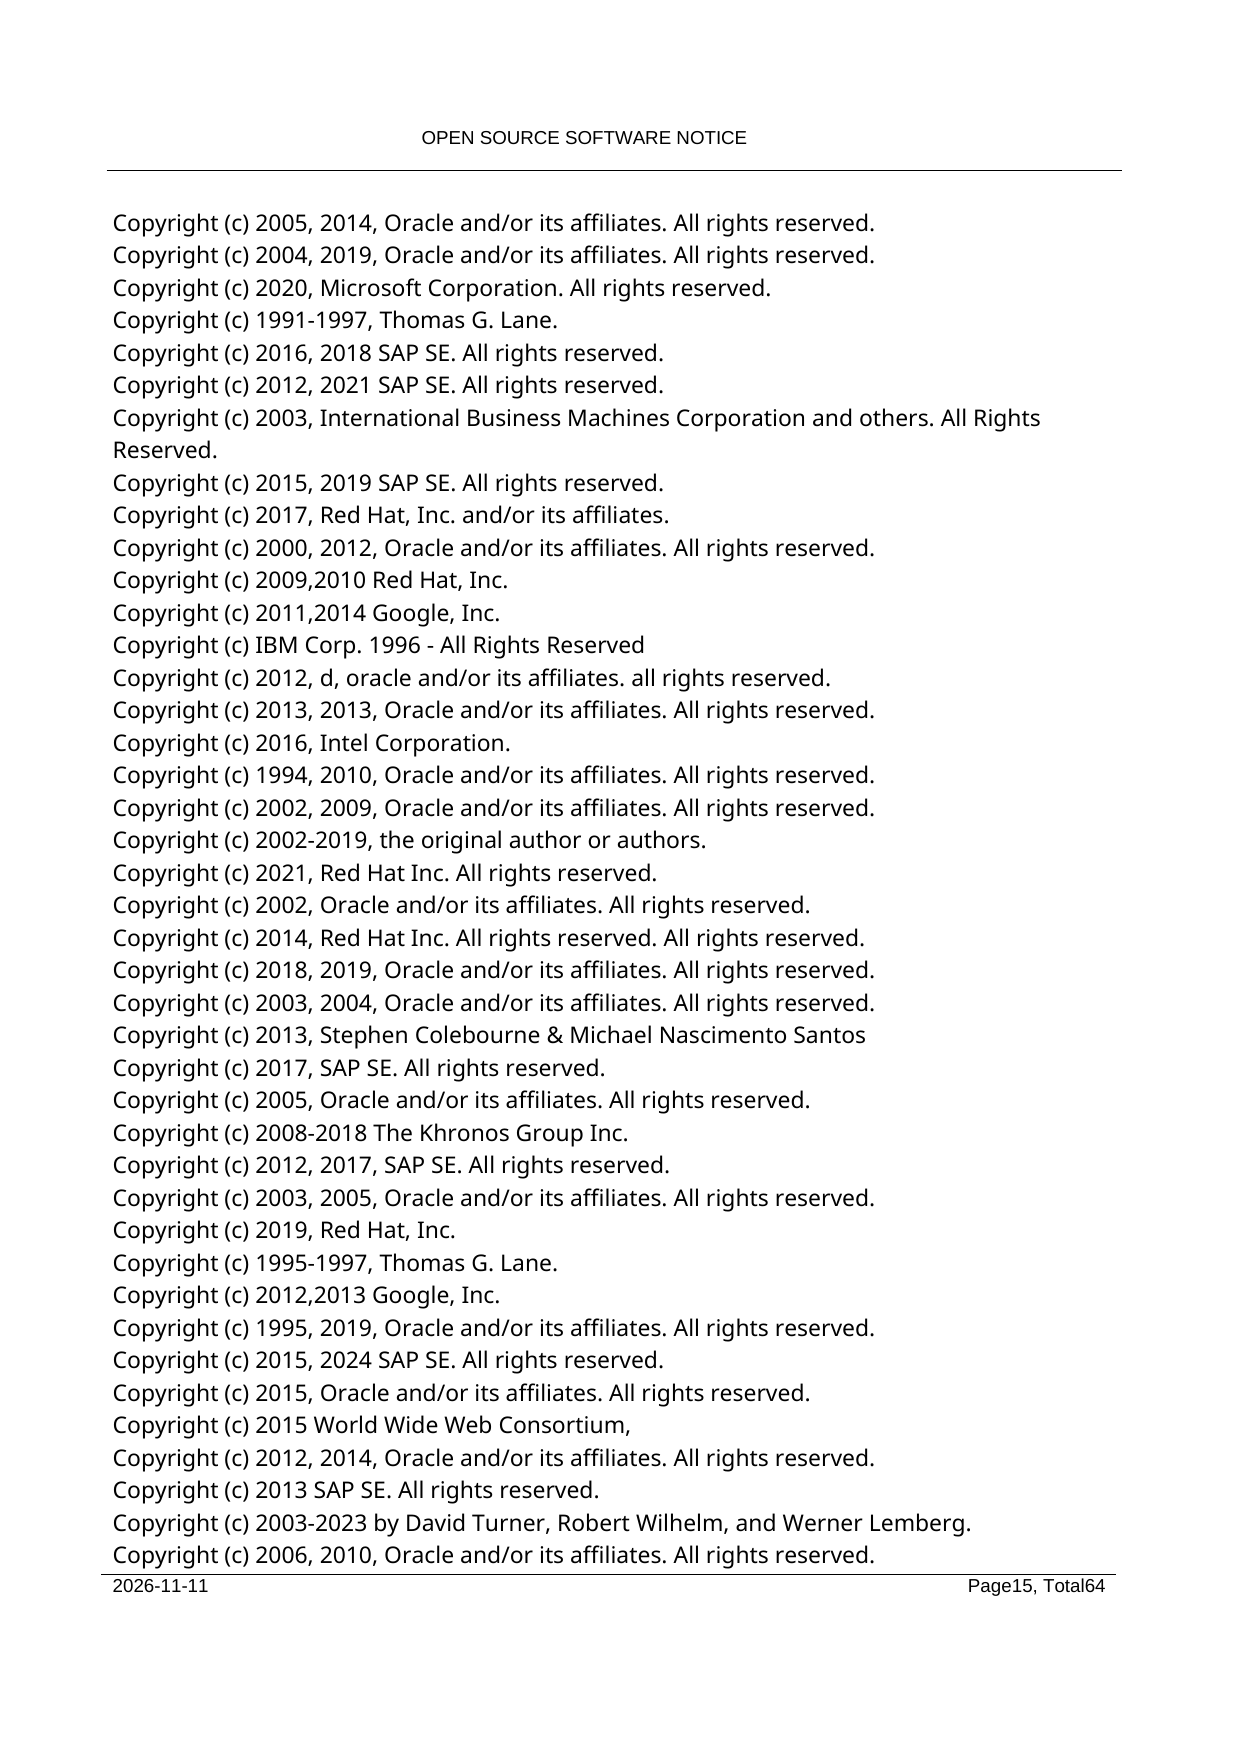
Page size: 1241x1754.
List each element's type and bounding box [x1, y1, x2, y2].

text [112, 206, 1128, 1571]
